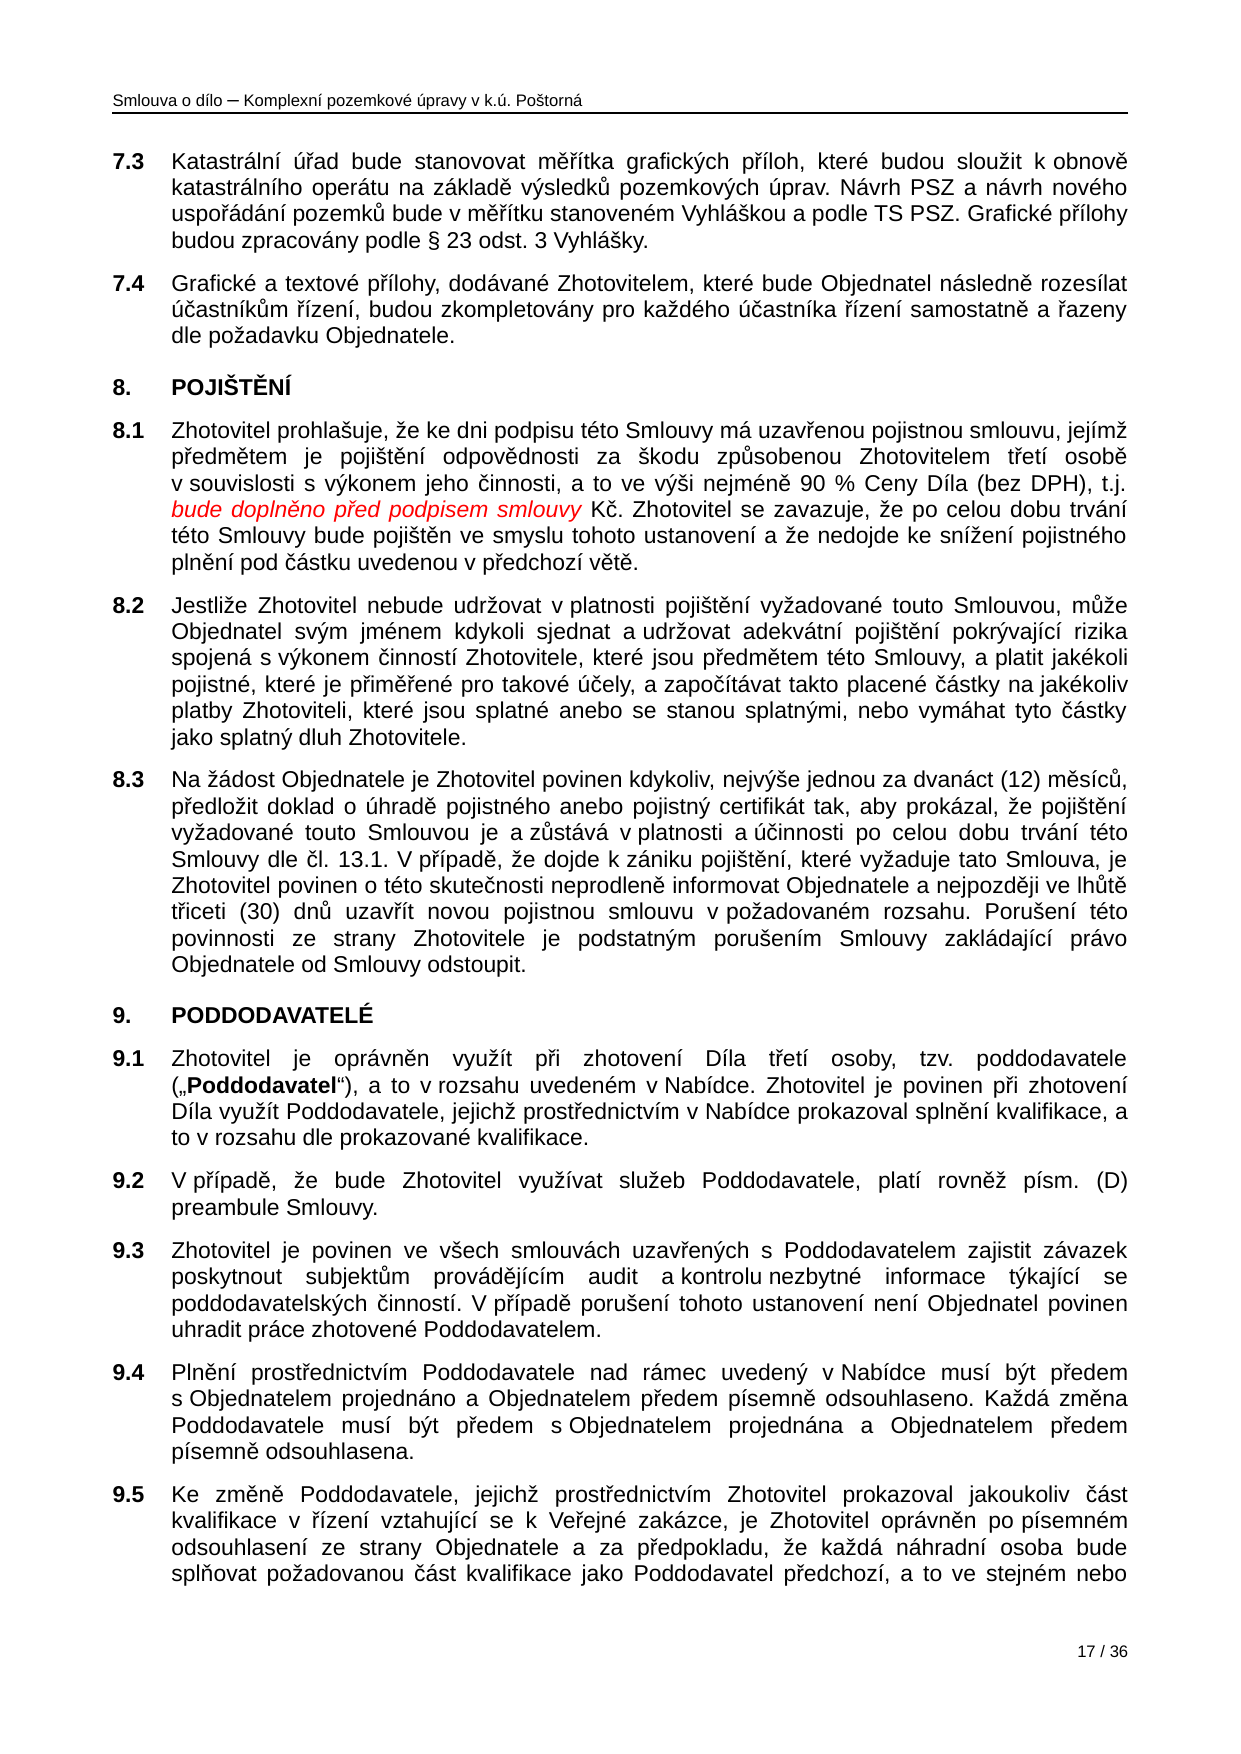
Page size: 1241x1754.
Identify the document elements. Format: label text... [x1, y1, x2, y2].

text Zhotovitel je povinen ve všech smlouvách uzavřených s Poddodavatelem zajistit závazek poskytnout subjektům provádějícím audit a kontrolu nezbytné informace týkající se poddodavatelských činností. V případě porušení tohoto ustanovení není Objednatel povinen uhradit práce zhotovené Poddodavatelem. [112, 1237, 1128, 1342]
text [112, 1481, 1128, 1586]
text Poddodavatelé [112, 1002, 1128, 1029]
text Zhotovitel prohlašuje, že ke dni podpisu této Smlouvy má uzavřenou pojistnou smlouvu, jejímž předmětem je pojištění odpovědnosti za škodu způsobenou Zhotovitelem třetí osobě v souvislosti s výkonem jeho činnosti, a to ve výši nejméně 90 % Ceny Díla (bez DPH), t.j. bude doplněno před podpisem smlouvy Kč. Zhotovitel se zavazuje, že po celou dobu trvání této Smlouvy bude pojištěn ve smyslu tohoto ustanovení a že nedojde ke snížení pojistného plnění pod částku uvedenou v předchozí větě. [112, 417, 1128, 575]
text Grafické a textové přílohy, dodávané Zhotovitelem, které bude Objednatel následně rozesílat účastníkům řízení, budou zkompletovány pro každého účastníka řízení samostatně a řazeny dle požadavku Objednatele. [112, 270, 1128, 349]
text Katastrální úřad bude stanovovat měřítka grafických příloh, které budou sloužit k obnově katastrálního operátu na základě výsledků pozemkových úprav. Návrh PSZ a návrh nového uspořádání pozemků bude v měřítku stanoveném Vyhláškou a podle TS PSZ. Grafické přílohy budou zpracovány podle § 23 odst. 3 Vyhlášky. [112, 148, 1128, 253]
text Zhotovitel je oprávněn využít při zhotovení Díla třetí osoby, tzv. poddodavatele („Poddodavatel“), a to v rozsahu uvedeném v Nabídce. Zhotovitel je povinen při zhotovení Díla využít Poddodavatele, jejichž prostřednictvím v Nabídce prokazoval splnění kvalifikace, a to v rozsahu dle prokazované kvalifikace. [112, 1045, 1128, 1151]
text Jestliže Zhotovitel nebude udržovat v platnosti pojištění vyžadované touto Smlouvou, může Objednatel svým jménem kdykoli sjednat a udržovat adekvátní pojištění pokrývající rizika spojená s výkonem činností Zhotovitele, které jsou předmětem této Smlouvy, a platit jakékoli pojistné, které je přiměřené pro takové účely, a započítávat takto placené částky na jakékoliv platby Zhotoviteli, které jsou splatné anebo se stanou splatnými, nebo vymáhat tyto částky jako splatný dluh Zhotovitele. [112, 592, 1128, 750]
text Plnění prostřednictvím Poddodavatele nad rámec uvedený v Nabídce musí být předem s Objednatelem projednáno a Objednatelem předem písemně odsouhlaseno. Každá změna Poddodavatele musí být předem s Objednatelem projednána a Objednatelem předem písemně odsouhlasena. [112, 1359, 1128, 1464]
text V případě, že bude Zhotovitel využívat služeb Poddodavatele, platí rovněž písm. (D) preambule Smlouvy. [112, 1167, 1128, 1220]
text Na žádost Objednatele je Zhotovitel povinen kdykoliv, nejvýše jednou za dvanáct (12) měsíců, předložit doklad o úhradě pojistného anebo pojistný certifikát tak, aby prokázal, že pojištění vyžadované touto Smlouvou je a zůstává v platnosti a účinnosti po celou dobu trvání této Smlouvy dle čl. 13.1. V případě, že dojde k zániku pojištění, které vyžaduje tato Smlouva, je Zhotovitel povinen o této skutečnosti neprodleně informovat Objednatele a nejpozději ve lhůtě třiceti (30) dnů uzavřít novou pojistnou smlouvu v požadovaném rozsahu. Porušení této povinnosti ze strany Zhotovitele je podstatným porušením Smlouvy zakládající právo Objednatele od Smlouvy odstoupit. [112, 766, 1128, 977]
text Pojištění [112, 374, 1128, 400]
